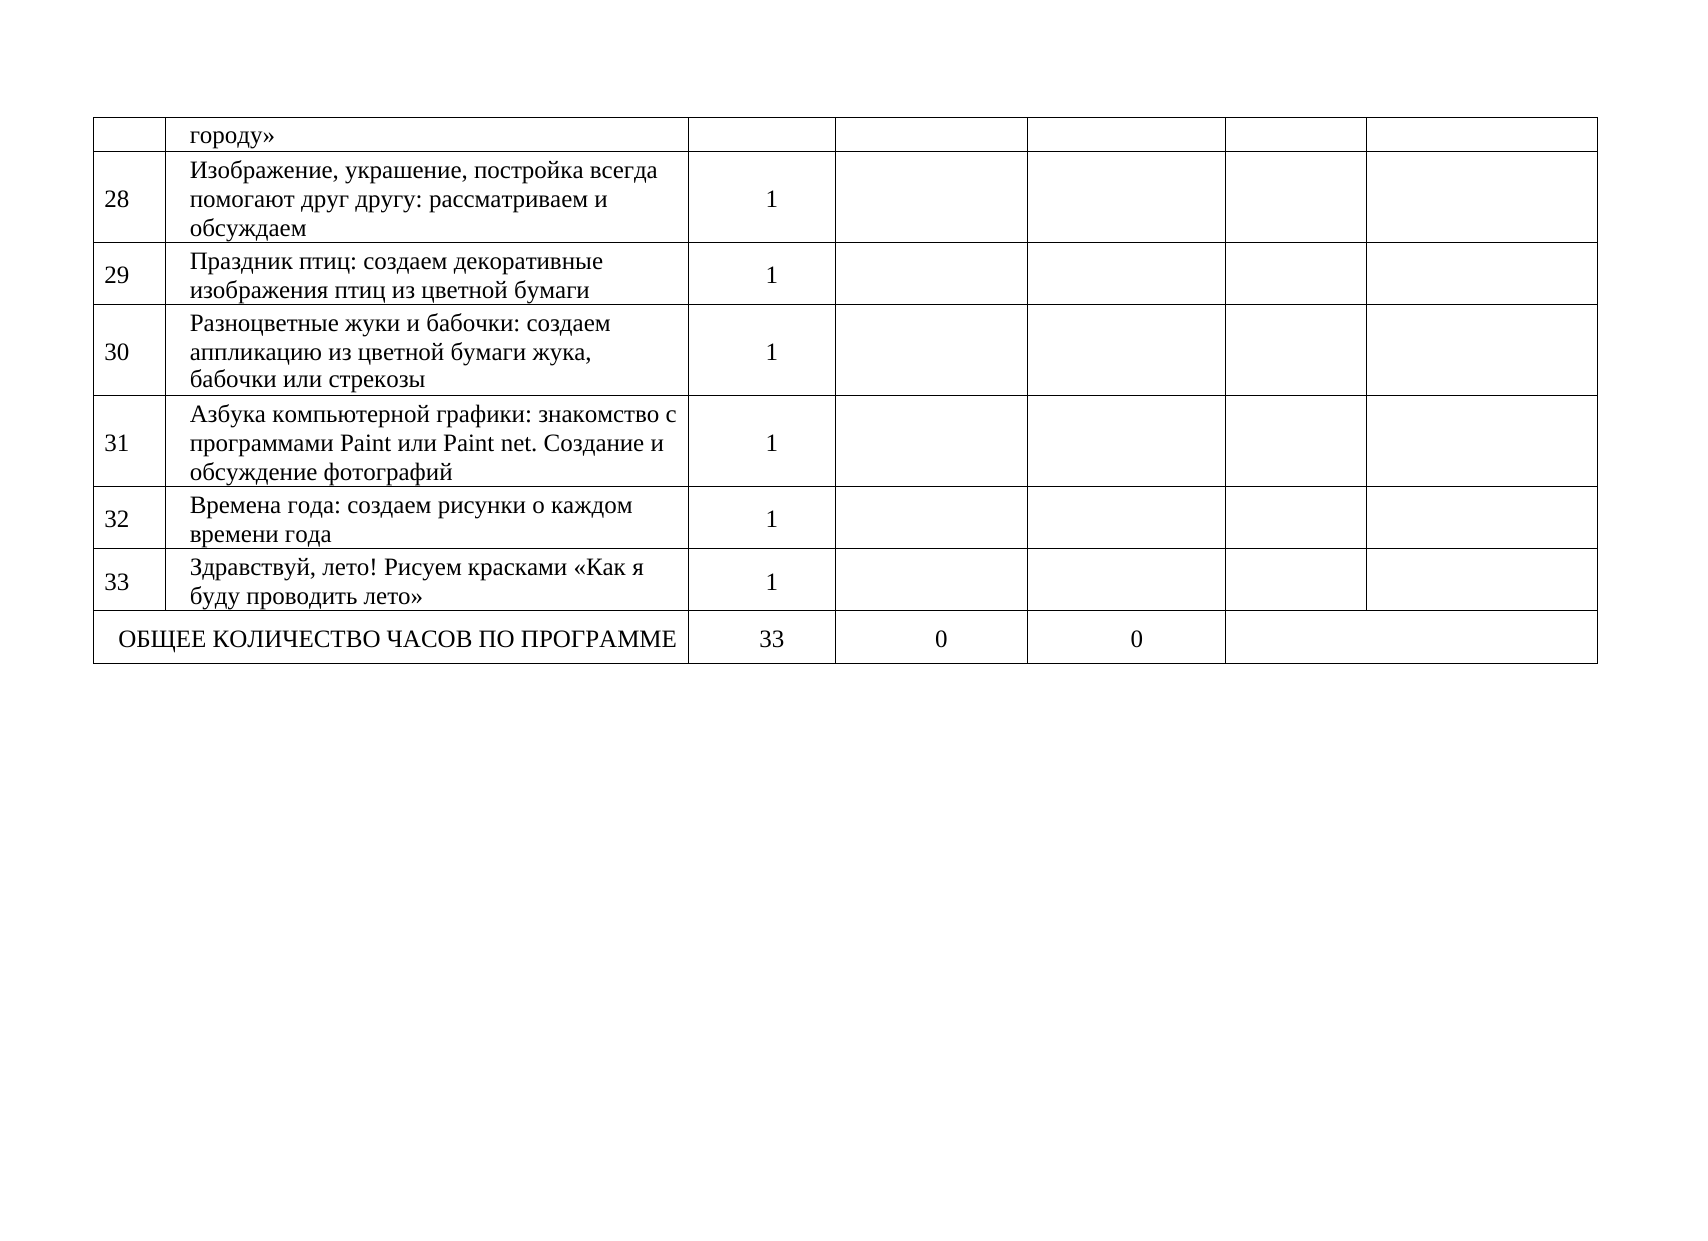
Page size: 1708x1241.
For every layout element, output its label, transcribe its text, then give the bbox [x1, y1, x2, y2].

table_cell 1 [689, 305, 835, 395]
table_cell 31 [94, 396, 165, 486]
table_cell [1367, 396, 1597, 486]
table_header [1028, 118, 1225, 151]
table_cell 1 [689, 396, 835, 486]
table_cell 0 [836, 611, 1027, 663]
table_cell 30 [94, 305, 165, 395]
table_cell [836, 305, 1027, 395]
table_cell [836, 243, 1027, 304]
table_cell [1367, 305, 1597, 395]
table_cell Времена года: создаем рисунки о каждом времени года [166, 487, 688, 548]
table_cell 1 [689, 243, 835, 304]
table_cell [1028, 487, 1225, 548]
table_cell [1028, 243, 1225, 304]
table_header [1226, 118, 1366, 151]
table_cell [1028, 305, 1225, 395]
table_cell [1367, 487, 1597, 548]
table_cell [1226, 487, 1366, 548]
table_cell [1226, 549, 1366, 610]
table_cell 1 [689, 487, 835, 548]
table_cell 32 [94, 487, 165, 548]
table_cell [1367, 549, 1597, 610]
table_header [94, 118, 165, 151]
table_cell Праздник птиц: создаем декоративные изображения птиц из цветной бумаги [166, 243, 688, 304]
table_cell Разноцветные жуки и бабочки: создаем аппликацию из цветной бумаги жука, бабочки или стрекозы [166, 305, 688, 395]
table_cell 28 [94, 152, 165, 242]
table_header [1367, 118, 1597, 151]
table_cell Здравствуй, лето! Рисуем красками «Как я буду проводить лето» [166, 549, 688, 610]
table_cell 1 [689, 549, 835, 610]
table_header [836, 118, 1027, 151]
table_cell 1 [689, 152, 835, 242]
table_cell 0 [1028, 611, 1225, 663]
table_cell Азбука компьютерной графики: знакомство с программами Paint или Paint net. Создание и обсуждение фотографий [166, 396, 688, 486]
table_cell [1028, 152, 1225, 242]
table_cell [1226, 243, 1366, 304]
table_cell [1028, 396, 1225, 486]
table_cell 33 [689, 611, 835, 663]
table_cell [1226, 611, 1597, 663]
table_cell [836, 152, 1027, 242]
table_cell Изображение, украшение, постройка всегда помогают друг другу: рассматриваем и обсуждаем [166, 152, 688, 242]
table_cell [1367, 152, 1597, 242]
table_cell [836, 549, 1027, 610]
table_cell 33 [94, 549, 165, 610]
table_cell 29 [94, 243, 165, 304]
table_header городу» [166, 118, 688, 151]
table_header [689, 118, 835, 151]
table_cell ОБЩЕЕ КОЛИЧЕСТВО ЧАСОВ ПО ПРОГРАММЕ [94, 611, 688, 663]
table_cell [836, 396, 1027, 486]
table_cell [1226, 152, 1366, 242]
table_cell [1226, 305, 1366, 395]
table_cell [1226, 396, 1366, 486]
table_cell [836, 487, 1027, 548]
table_cell [1367, 243, 1597, 304]
table_cell [1028, 549, 1225, 610]
